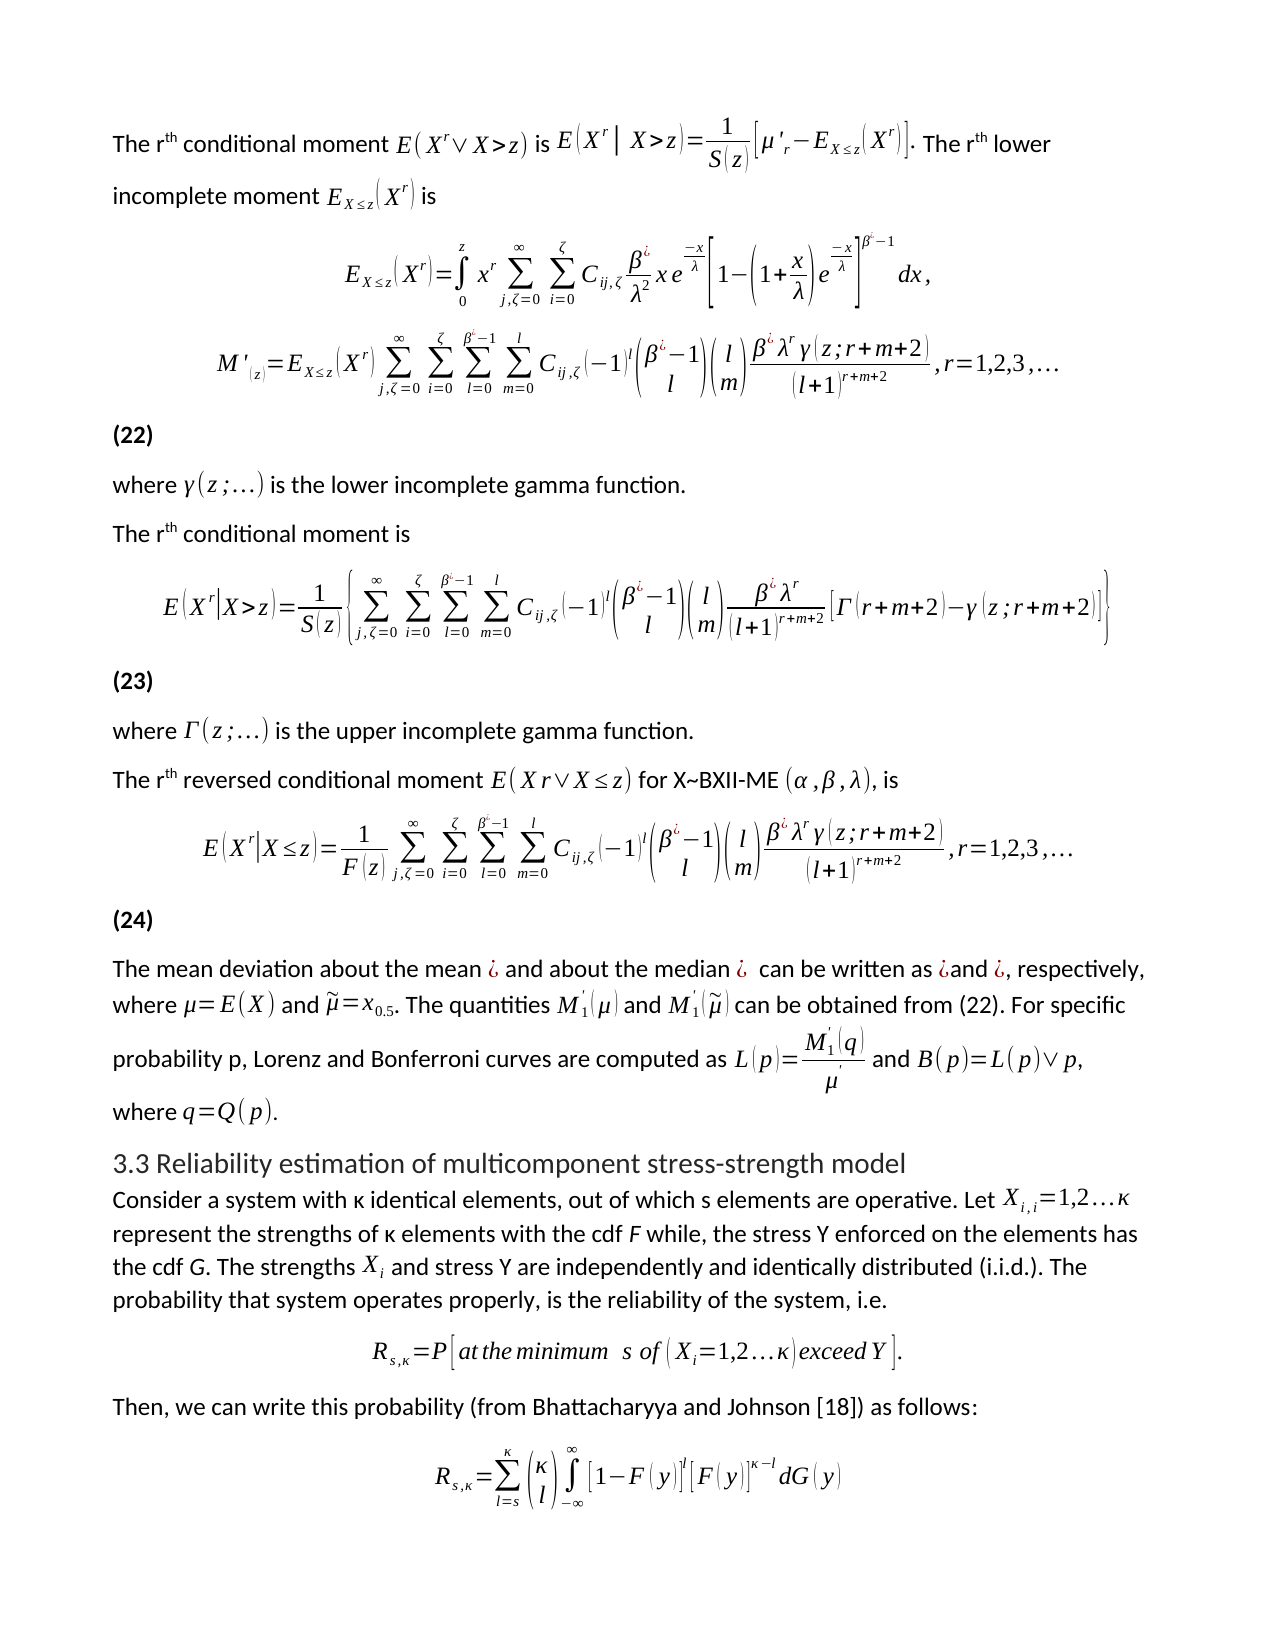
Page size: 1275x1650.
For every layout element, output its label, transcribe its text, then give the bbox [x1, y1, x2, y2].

text where is the lower incomplete gamma function. [112, 469, 1162, 499]
text The rth conditional moment is [112, 519, 1162, 549]
subtitle 3.3 Reliability estimation of multicomponent stress-strength model [112, 1146, 1162, 1181]
text The rth reversed conditional moment for X~BXII-ME , is [112, 764, 1162, 795]
text (24) [112, 904, 1162, 934]
text Then, we can write this probability (from Bhattacharyya and Johnson [18]) as follows: [112, 1391, 1162, 1422]
text The rth conditional moment is The rth lower incomplete moment is [112, 112, 1162, 213]
text The mean deviation about the mean and about the median can be written as and , respectively, where and . The quantities and can be obtained from (22). For specific probability p, Lorenz and Bonferroni curves are computed as and , where . [112, 954, 1162, 1127]
text where is the upper incomplete gamma function. [112, 715, 1162, 746]
text (22) [112, 419, 1162, 450]
text Consider a system with κ identical elements, out of which s elements are operative. Let represent the strengths of κ elements with the cdf F while, the stress Y enforced on the elements has the cdf G. The strengths and stress Y are independently and identically distributed (i.i.d.). The probability that system operates properly, is the reliability of the system, i.e. [112, 1184, 1162, 1315]
text (23) [112, 665, 1162, 696]
